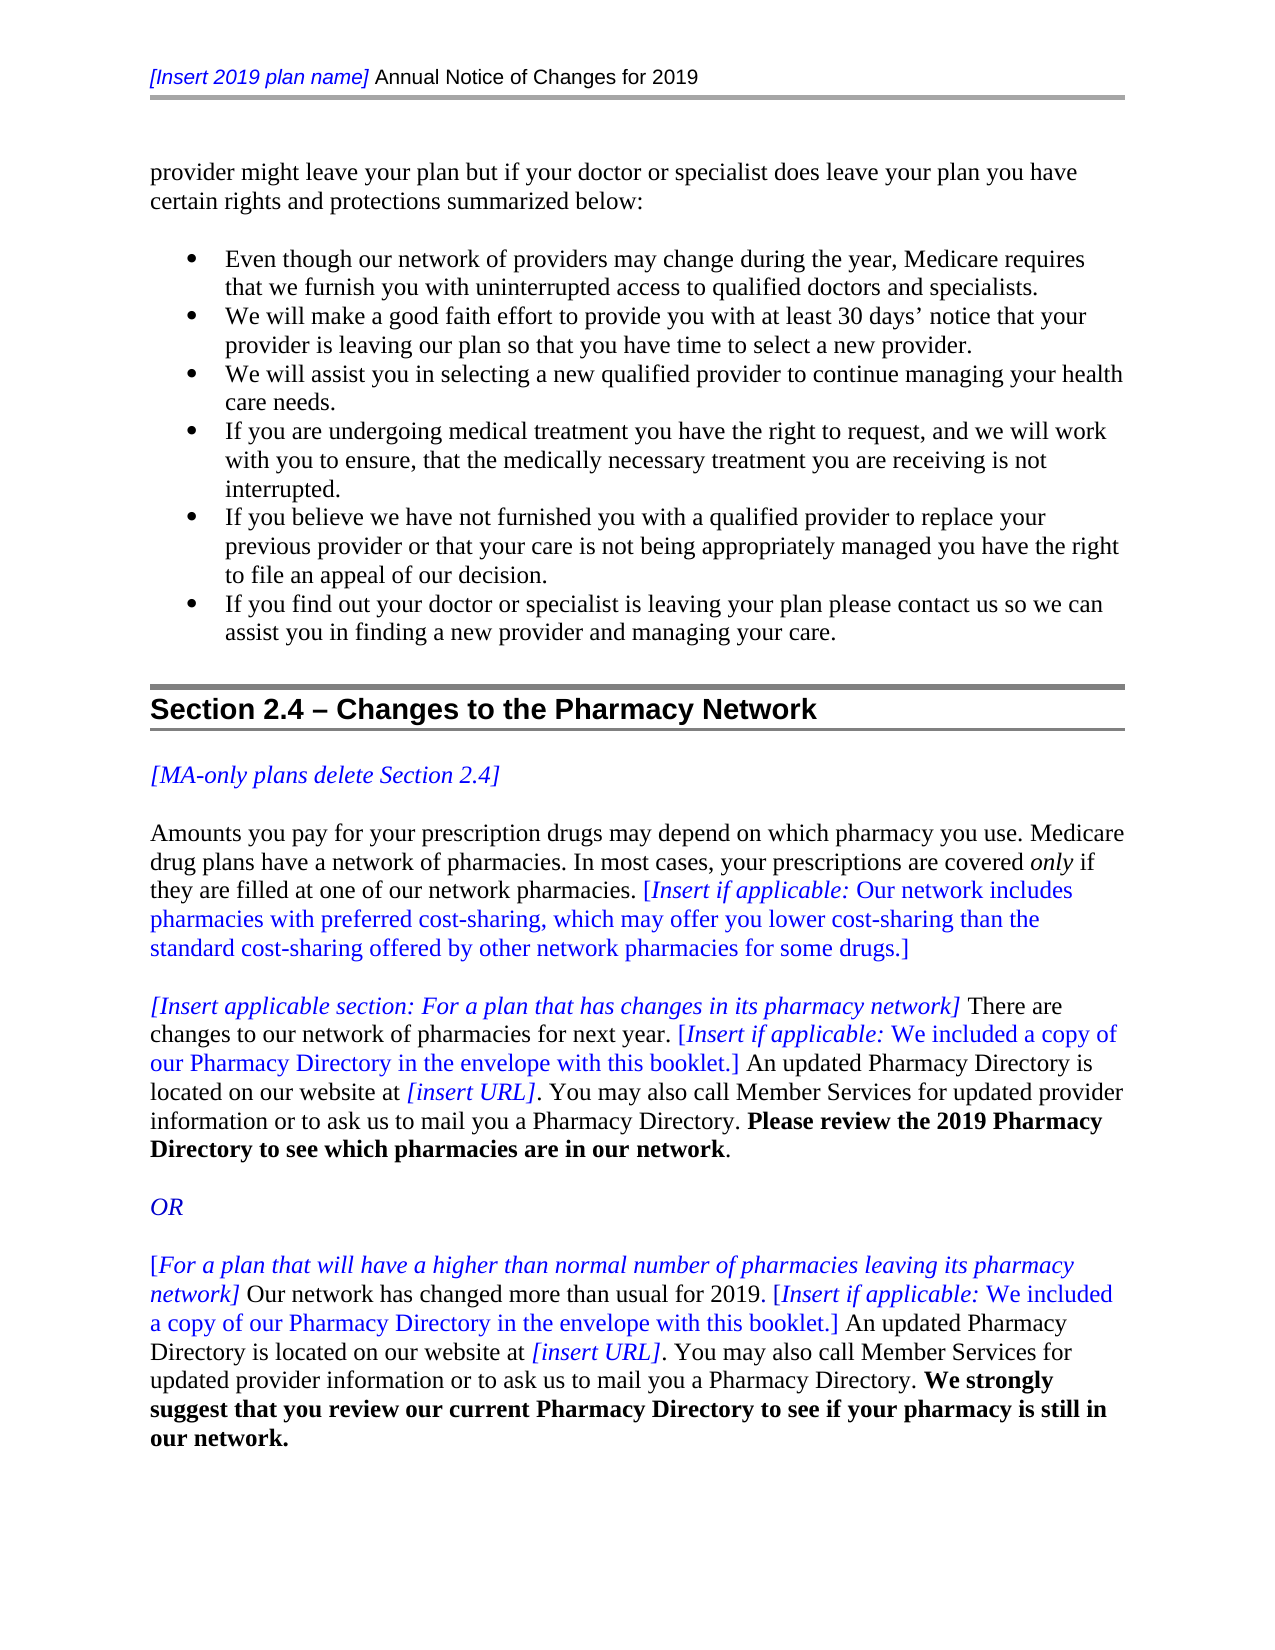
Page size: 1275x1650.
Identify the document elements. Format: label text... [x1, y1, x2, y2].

text Amounts you pay for your prescription drugs may depend on which pharmacy you use. Medicare drug plans have a network of pharmacies. In most cases, your prescriptions are covered only if they are filled at one of our network pharmacies. [Insert if applicable: Our network includes pharmacies with preferred cost-sharing, which may offer you lower cost-sharing than the standard cost-sharing offered by other network pharmacies for some drugs.] [150, 880, 1125, 1024]
text [For a plan that will have a higher than normal number of pharmacies leaving its pharmacy network] Our network has changed more than usual for 2019. [Insert if applicable: We included a copy of our Pharmacy Directory in the envelope with this booklet.] An updated Pharmacy Directory is located on our website at [insert URL]. You may also call Member Services for updated provider information or to ask us to mail you a Pharmacy Directory. We strongly suggest that you review our current Pharmacy Directory to see if your pharmacy is still in our network. [150, 1313, 1125, 1514]
list We will make a good faith effort to provide you with at least 30 days’ notice that your provider is leaving our plan so that you have time to select a new provider. [187, 314, 1125, 371]
list Even though our network of providers may change during the year, Medicare requires that we furnish you with uninterrupted access to qualified doctors and specialists. [187, 244, 1125, 301]
text [Insert applicable section: For a plan that has changes in its pharmacy network] There are changes to our network of pharmacies for next year. [Insert if applicable: We included a copy of our Pharmacy Directory in the envelope with this booklet.] An updated Pharmacy Directory is located on our website at [insert URL]. You may also call Member Services for updated provider information or to ask us to mail you a Pharmacy Directory. Please review the 2019 Pharmacy Directory to see which pharmacies are in our network. [150, 1053, 1125, 1226]
list If you are undergoing medical treatment you have the right to request, and we will work with you to ensure, that the medically necessary treatment you are receiving is not interrupted. [187, 454, 1125, 540]
subtitle Section 2.4 – Changes to the Pharmacy Network [150, 753, 1125, 790]
list If you find out your doctor or specialist is leaving your plan please contact us so we can assist you in finding a new provider and managing your care. [187, 651, 1125, 709]
list If you believe we have not furnished you with a qualified provider to replace your previous provider or that your care is not being appropriately managed you have the right to file an appeal of our decision. [187, 552, 1125, 639]
list We will assist you in selecting a new qualified provider to continue managing your health care needs. [187, 384, 1125, 441]
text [150, 157, 1125, 214]
text [MA-only plans delete Section 2.4] [150, 822, 1125, 851]
text OR [150, 1255, 1125, 1284]
